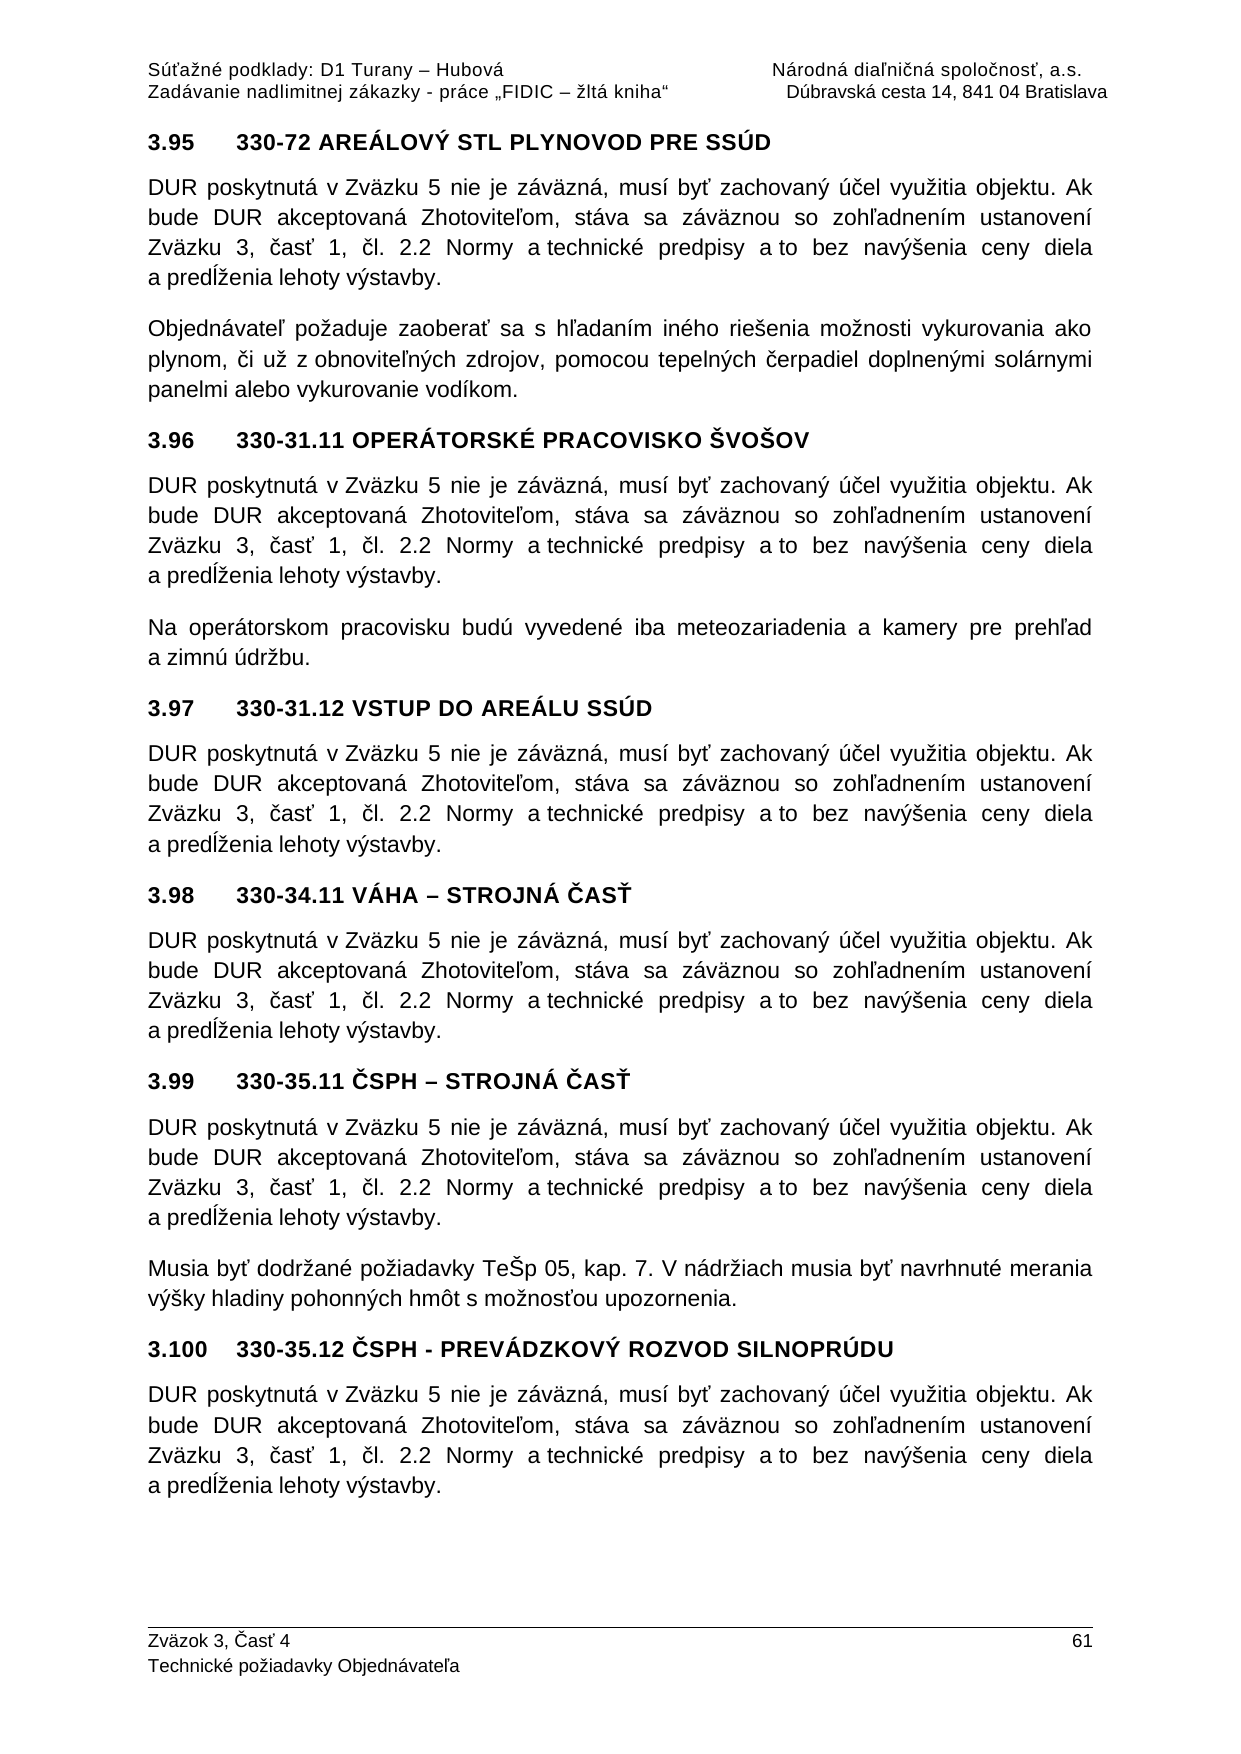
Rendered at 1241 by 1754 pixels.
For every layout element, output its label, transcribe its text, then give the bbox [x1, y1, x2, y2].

text Objednávateľ požaduje zaoberať sa s hľadaním iného riešenia možnosti vykurovania ako plynom, či už z obnoviteľných zdrojov, pomocou tepelných čerpadiel doplnenými solárnymi panelmi alebo vykurovanie vodíkom. [148, 315, 1093, 402]
subtitle 330-72 Areálový STL plynovod pre SSÚD [148, 128, 1093, 155]
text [148, 174, 1093, 291]
subtitle 330-35.12 ČSPH - Prevádzkový rozvod silnoprúdu [148, 1336, 1093, 1363]
subtitle 330-34.11 Váha – strojná časť [148, 882, 1093, 908]
text Na operátorskom pracovisku budú vyvedené iba meteozariadenia a kamery pre prehľad a zimnú údržbu. [148, 613, 1093, 670]
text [148, 1381, 1093, 1498]
subtitle 330-31.12 Vstup do areálu SSÚD [148, 695, 1093, 721]
text Musia byť dodržané požiadavky TeŠp 05, kap. 7. V nádržiach musia byť navrhnuté merania výšky hladiny pohonných hmôt s možnosťou upozornenia. [148, 1255, 1093, 1312]
subtitle 330-31.11 Operátorské pracovisko Švošov [148, 427, 1093, 453]
subtitle 330-35.11 ČSPH – strojná časť [148, 1068, 1093, 1095]
